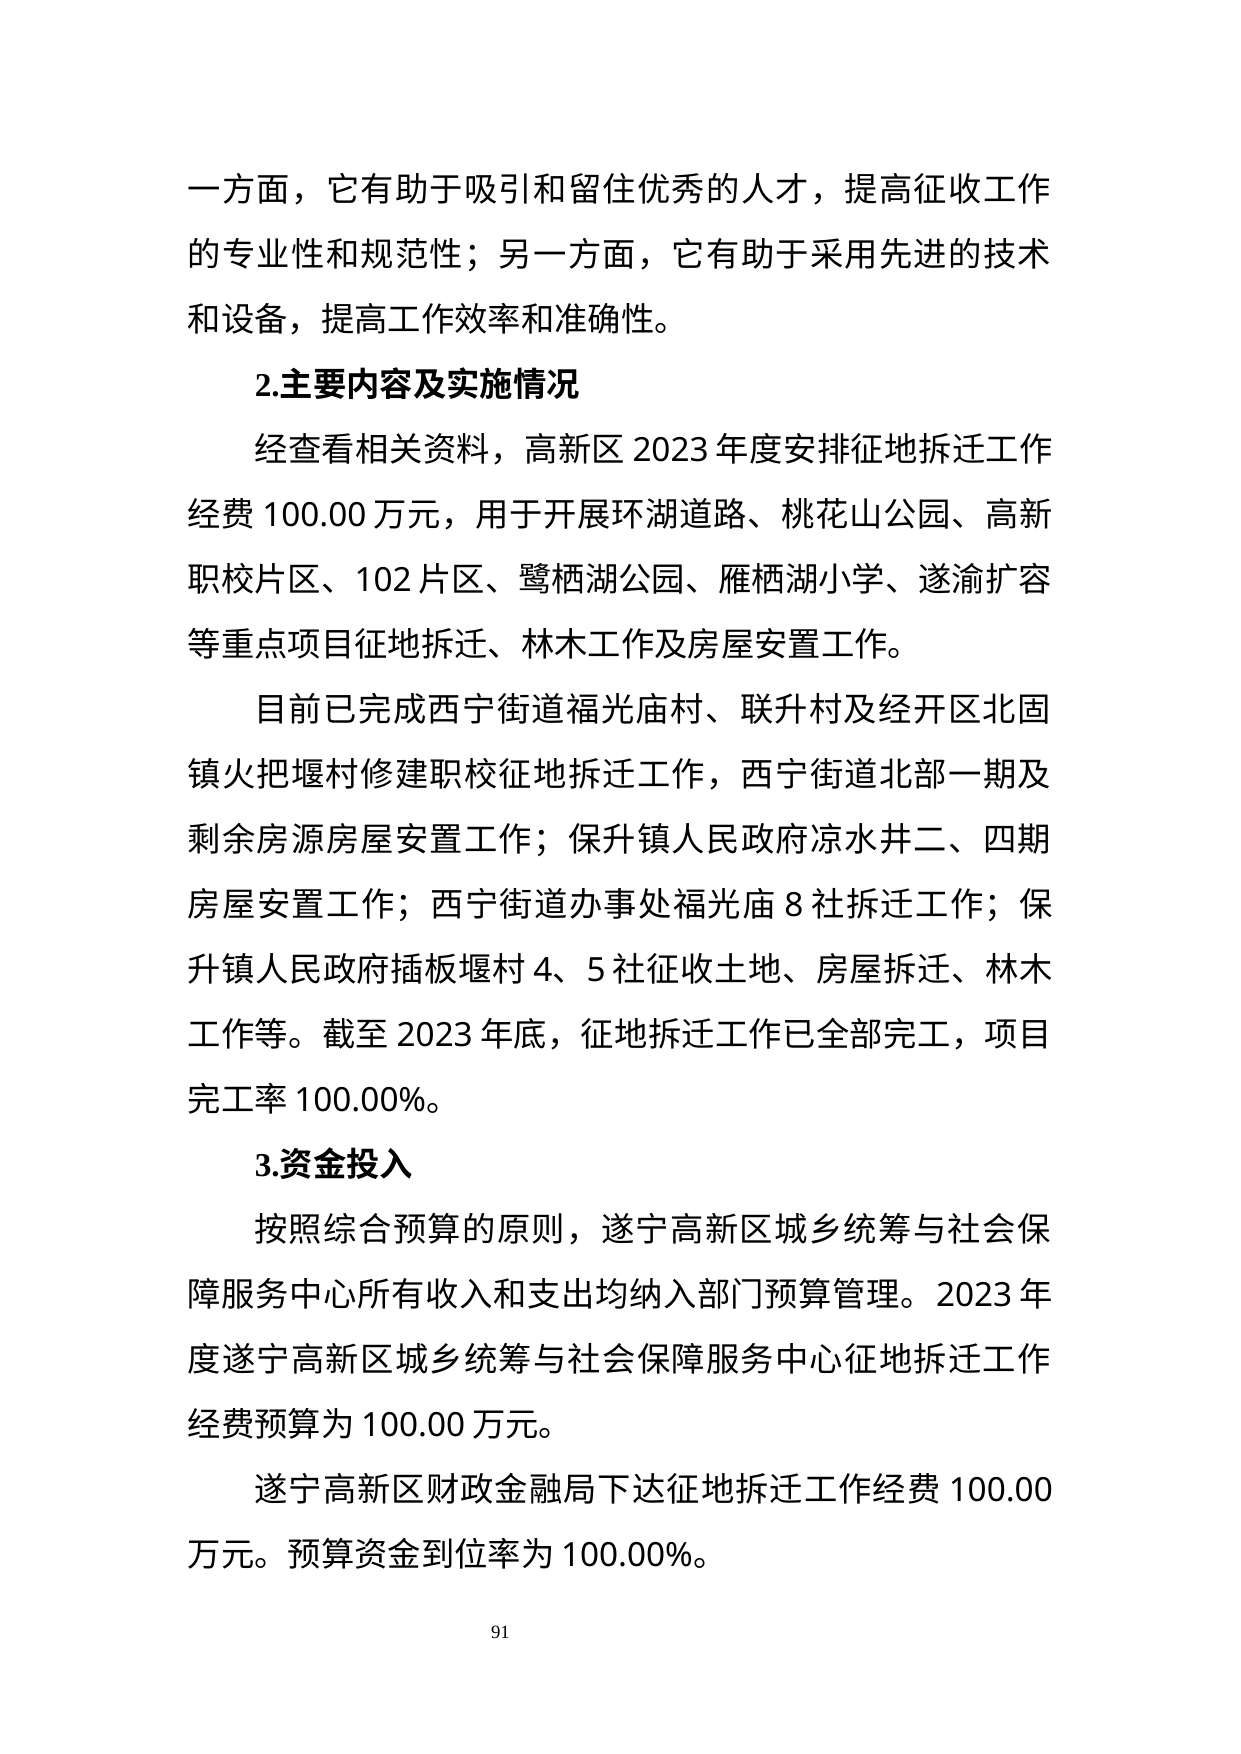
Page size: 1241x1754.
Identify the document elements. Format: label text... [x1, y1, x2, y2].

text 经查看相关资料，高新区2023年度安排征地拆迁工作经费100.00万元，用于开展环湖道路、桃花山公园、高新职校片区、102片区、鹭栖湖公园、雁栖湖小学、遂渝扩容等重点项目征地拆迁、林木工作及房屋安置工作。 [187, 414, 1053, 674]
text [187, 154, 1053, 349]
text 按照综合预算的原则，遂宁高新区城乡统筹与社会保障服务中心所有收入和支出均纳入部门预算管理。2023年度遂宁高新区城乡统筹与社会保障服务中心征地拆迁工作经费预算为100.00万元。 [187, 1194, 1053, 1454]
subtitle 3.资金投入 [187, 1129, 1053, 1194]
text 遂宁高新区财政金融局下达征地拆迁工作经费100.00万元。预算资金到位率为100.00%。 [187, 1454, 1053, 1584]
text 目前已完成西宁街道福光庙村、联升村及经开区北固镇火把堰村修建职校征地拆迁工作，西宁街道北部一期及剩余房源房屋安置工作；保升镇人民政府凉水井二、四期房屋安置工作；西宁街道办事处福光庙8社拆迁工作；保升镇人民政府插板堰村4、5社征收土地、房屋拆迁、林木工作等。截至2023年底，征地拆迁工作已全部完工，项目完工率100.00%。 [187, 674, 1053, 1129]
subtitle 2.主要内容及实施情况 [187, 349, 1053, 414]
